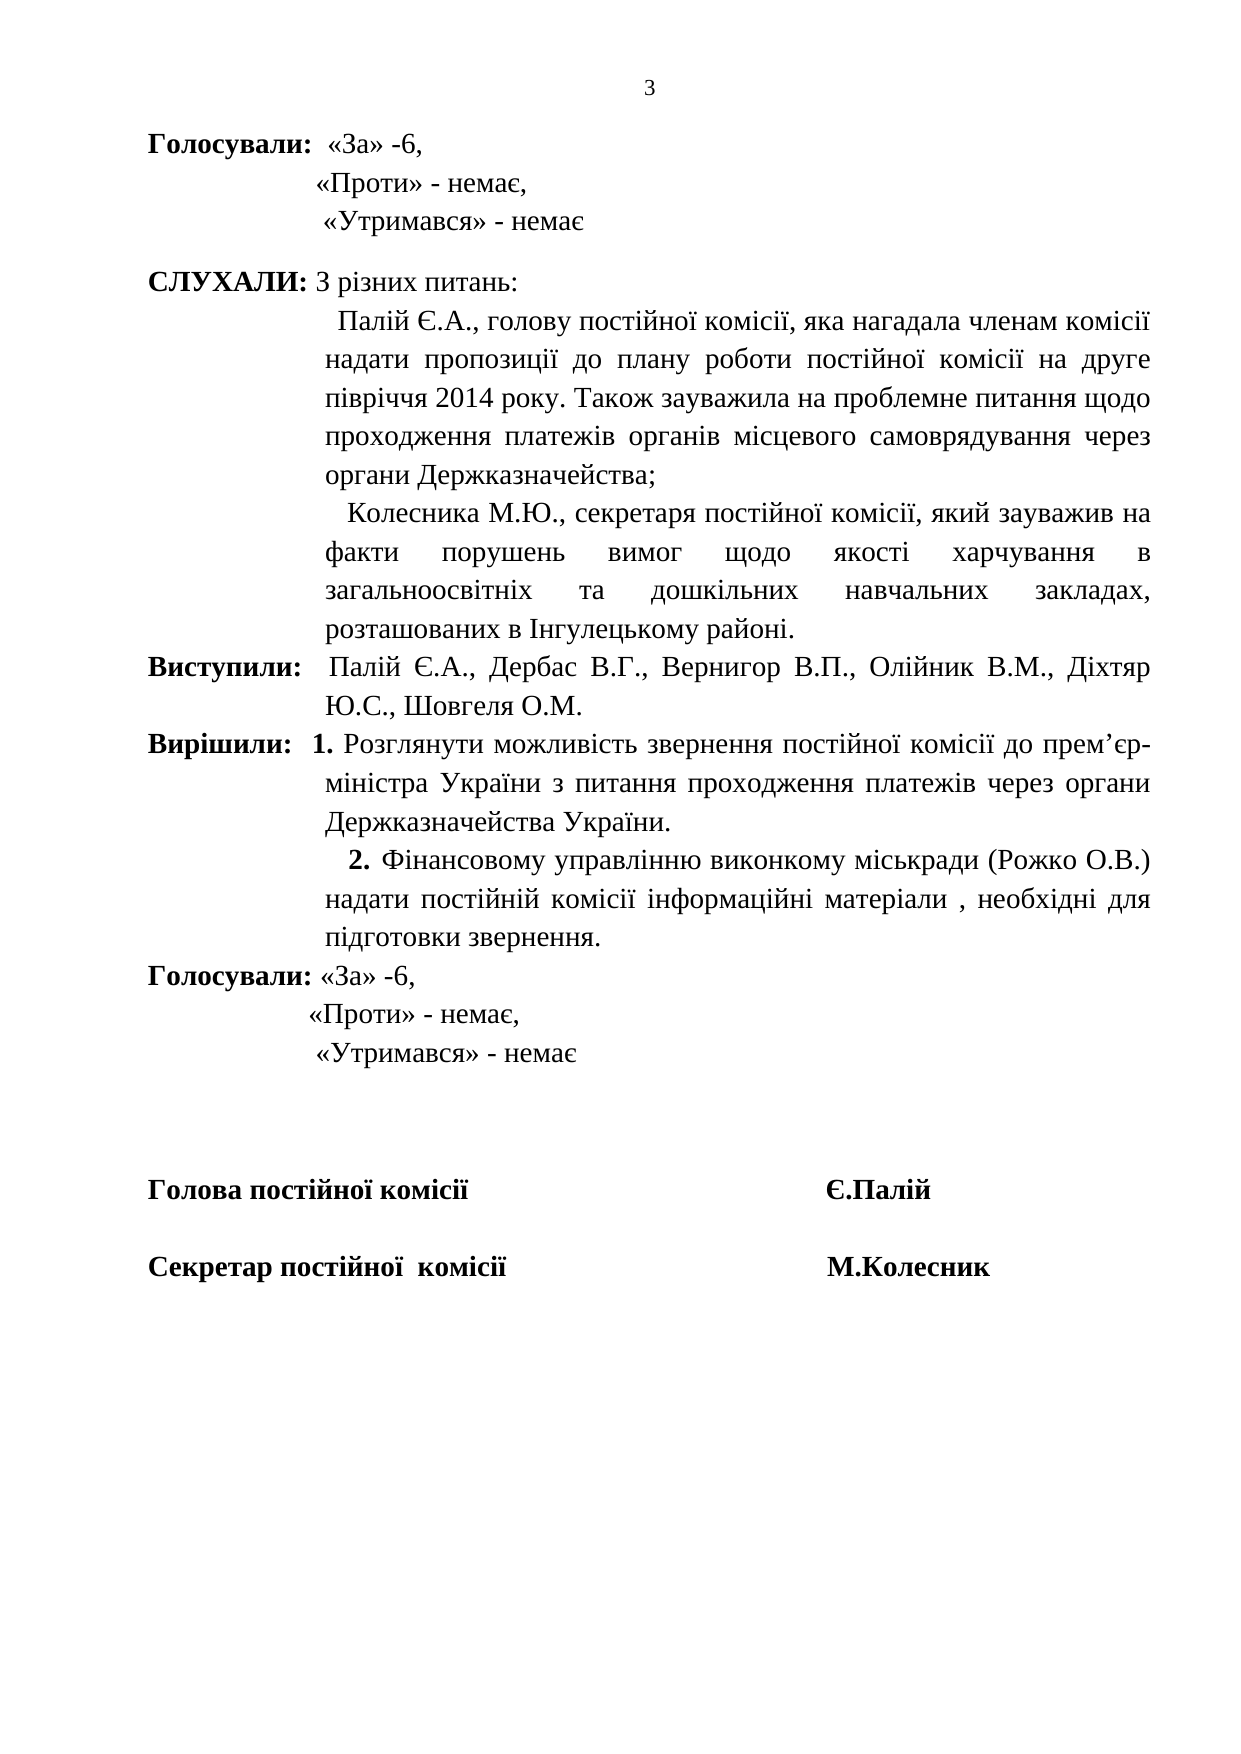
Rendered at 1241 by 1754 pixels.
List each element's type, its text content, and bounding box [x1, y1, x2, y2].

list Палій Є.А., голову постійної комісії, яка нагадала членам комісії надати пропозиції до плану роботи постійної комісії на друге півріччя 2014 року. Також зауважила на проблемне питання щодо проходження платежів органів місцевого самоврядування через органи Держказначейства; [148, 303, 1152, 490]
list «Проти» - немає, [148, 996, 1152, 1030]
list Колесника М.Ю., секретаря постійної комісії, який зауважив на факти порушень вимог щодо якості харчування в загальноосвітніх та дошкільних навчальних закладах, розташованих в Інгулецькому районі. [148, 495, 1152, 644]
list 2. Фінансовому управлінню виконкому міськради (Рожко О.В.) надати постійній комісії інформаційні матеріали , необхідні для підготовки звернення. [148, 842, 1152, 953]
list Вирішили: 1. Розглянути можливість звернення постійної комісії до прем’єр-міністра України з питання проходження платежів через органи Держказначейства України. [148, 727, 1152, 837]
list Секретар постійної комісії М.Колесник [148, 1249, 1152, 1283]
list Голосували: «За» -6, [148, 126, 1152, 160]
list СЛУХАЛИ: З різних питань: [148, 264, 1152, 298]
list Виступили: Палій Є.А., Дербас В.Г., Вернигор В.П., Олійник В.М., Діхтяр Ю.С., Шовгеля О.М. [148, 649, 1152, 722]
list «Проти» - немає, [148, 165, 1152, 198]
list «Утримався» - немає [148, 1035, 1152, 1068]
list Голосували: «За» -6, [148, 958, 1152, 991]
list «Утримався» - немає [148, 203, 1152, 237]
list Голова постійної комісії Є.Палій [148, 1172, 1152, 1206]
